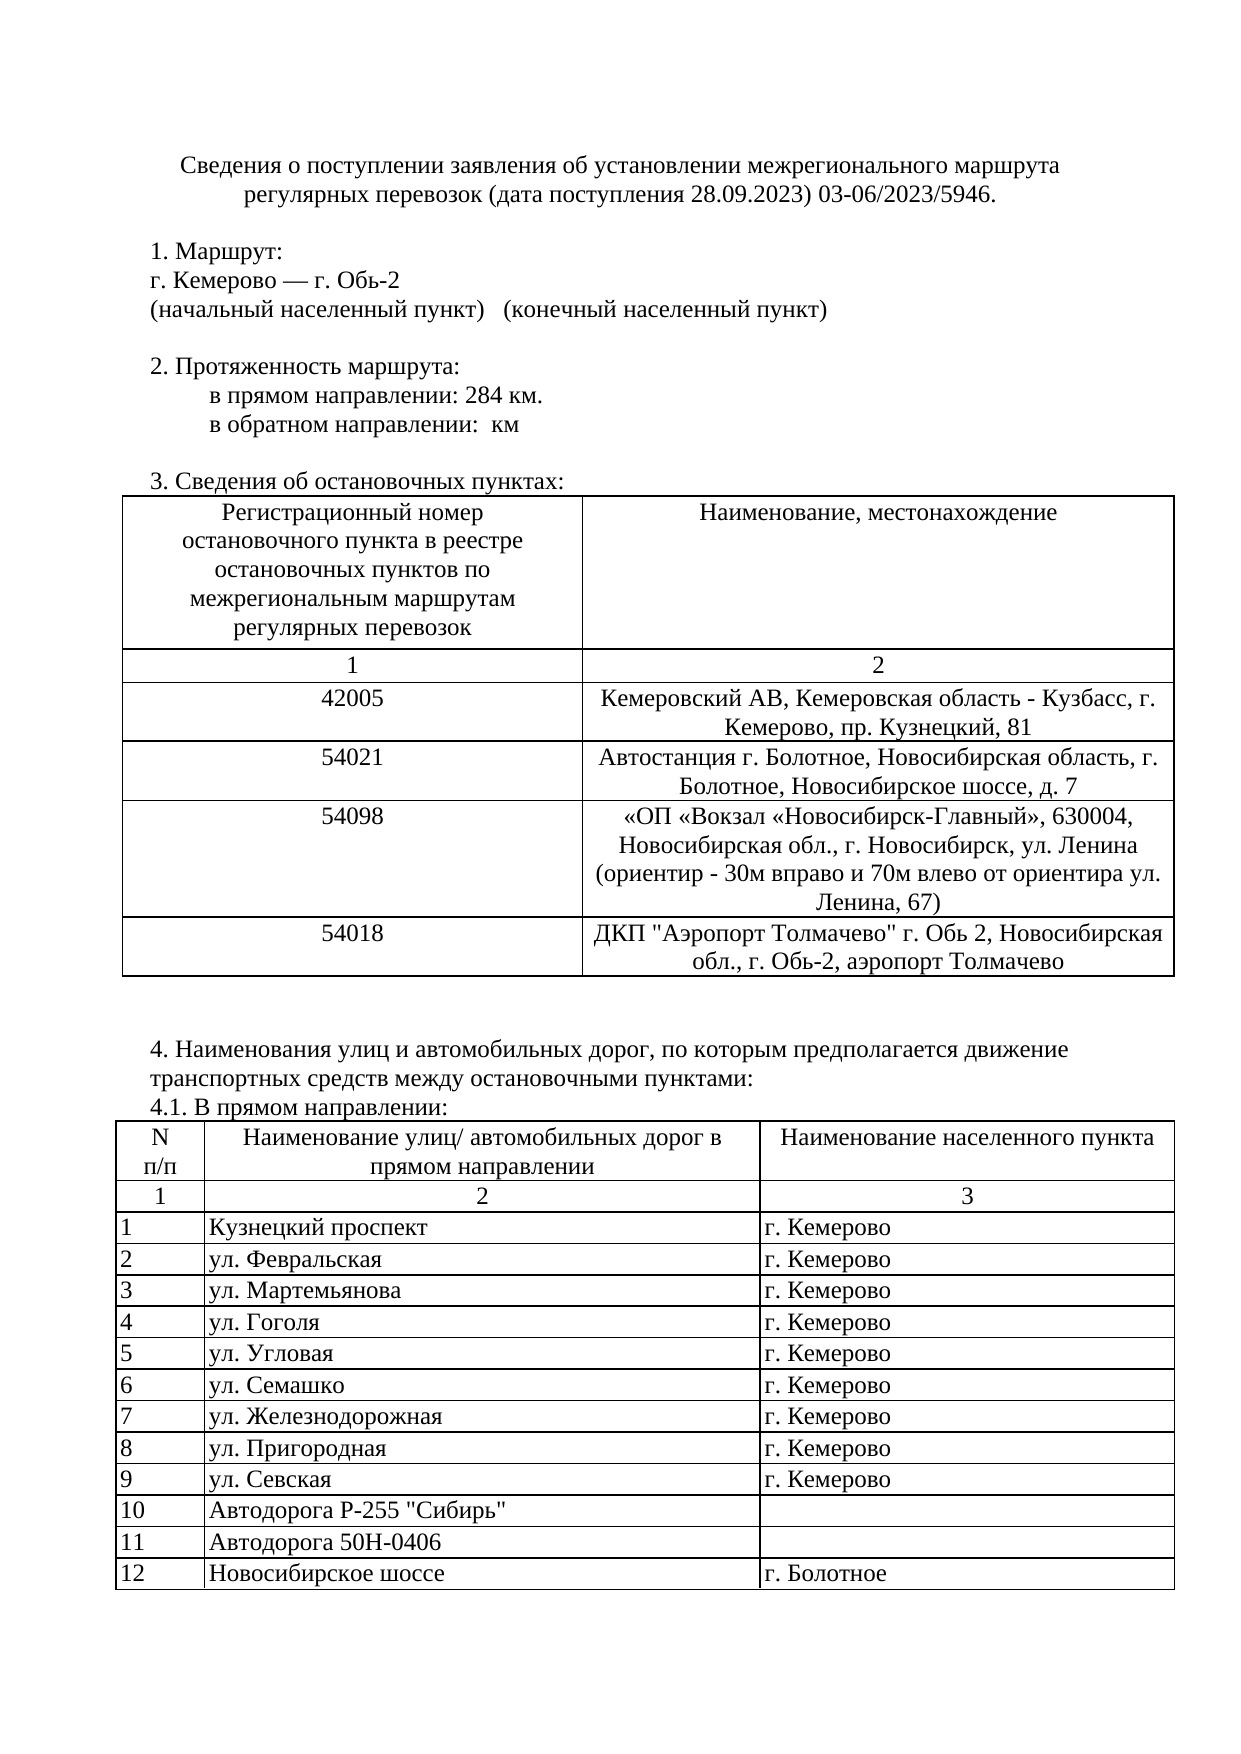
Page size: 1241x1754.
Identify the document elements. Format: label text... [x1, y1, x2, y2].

table_cell г. Кемерово [761, 1401, 1174, 1431]
table_cell 54021 [123, 742, 582, 799]
table_header Наименование улиц/ автомобильных дорог в прямом направлении [205, 1122, 759, 1179]
table_cell ул. Железнодорожная [205, 1401, 759, 1431]
text 2. Протяженность маршрута: [150, 351, 1090, 380]
table_cell Новосибирское шоссе [205, 1559, 759, 1588]
text Сведения о поступлении заявления об установлении межрегионального маршрута регулярных перевозок (дата поступления 28.09.2023) 03-06/2023/5946. [150, 150, 1090, 207]
text в прямом направлении: 284 км. [150, 380, 1090, 409]
table_cell г. Кемерово [761, 1433, 1174, 1463]
table_cell г. Кемерово [761, 1338, 1174, 1368]
table_cell 10 [117, 1496, 204, 1526]
table_cell 54098 [123, 801, 582, 916]
table_cell Автодорога 50H-0406 [205, 1527, 759, 1557]
text (начальный населенный пункт) (конечный населенный пункт) [150, 294, 1090, 322]
table_cell 1 [117, 1181, 204, 1211]
table_cell 5 [117, 1338, 204, 1368]
table_cell ул. Угловая [205, 1338, 759, 1368]
table_header Наименование, местонахождение [583, 497, 1173, 648]
table_cell 11 [117, 1527, 204, 1557]
table_header Наименование населенного пункта [761, 1122, 1174, 1179]
table_cell Кузнецкий проспект [205, 1213, 759, 1242]
table_cell ДКП "Аэропорт Толмачево" г. Обь 2, Новосибирская обл., г. Обь-2, аэропорт Толмачево [583, 918, 1173, 975]
table_cell г. Кемерово [761, 1464, 1174, 1494]
text 1. Маршрут: [150, 236, 1090, 265]
table_cell Кемеровский АВ, Кемеровская область - Кузбасс, г. Кемерово, пр. Кузнецкий, 81 [583, 683, 1173, 740]
table_cell 2 [583, 650, 1173, 681]
table_cell 2 [205, 1181, 759, 1211]
table_cell 7 [117, 1401, 204, 1431]
table_cell г. Кемерово [761, 1213, 1174, 1242]
table_header Регистрационный номер остановочного пункта в реестре остановочных пунктов по межрегиональным маршрутам регулярных перевозок [123, 497, 582, 648]
text в обратном направлении: км [150, 409, 1090, 437]
table_cell ул. Мартемьянова [205, 1276, 759, 1305]
table_cell ул. Февральская [205, 1244, 759, 1274]
table_cell ул. Севская [205, 1464, 759, 1494]
text г. Кемерово — г. Обь-2 [150, 265, 1090, 294]
table_cell г. Кемерово [761, 1276, 1174, 1305]
table_cell [761, 1496, 1174, 1526]
table_cell 1 [123, 650, 582, 681]
table_cell ул. Гоголя [205, 1307, 759, 1337]
table_cell г. Кемерово [761, 1307, 1174, 1337]
table_cell 9 [117, 1464, 204, 1494]
table_cell 8 [117, 1433, 204, 1463]
table_cell г. Кемерово [761, 1370, 1174, 1400]
table_cell 1 [117, 1213, 204, 1242]
table_cell г. Болотное [761, 1559, 1174, 1588]
table_cell 42005 [123, 683, 582, 740]
table_cell 2 [117, 1244, 204, 1274]
table_cell Автодорога Р-255 "Сибирь" [205, 1496, 759, 1526]
table_cell [761, 1527, 1174, 1557]
text 4.1. В прямом направлении: [150, 1092, 1090, 1120]
table_cell 54018 [123, 918, 582, 975]
table_cell ул. Пригородная [205, 1433, 759, 1463]
table_cell Автостанция г. Болотное, Новосибирская область, г. Болотное, Новосибирское шоссе, д. 7 [583, 742, 1173, 799]
text 3. Сведения об остановочных пунктах: [150, 466, 1090, 495]
table_cell 4 [117, 1307, 204, 1337]
table_cell 12 [117, 1559, 204, 1588]
table_cell 3 [117, 1276, 204, 1305]
table_cell 6 [117, 1370, 204, 1400]
table_cell «ОП «Вокзал «Новосибирск-Главный», 630004, Новосибирская обл., г. Новосибирск, ул. Ленина (ориентир - 30м вправо и 70м влево от ориентира ул. Ленина, 67) [583, 801, 1173, 916]
table_cell 3 [761, 1181, 1174, 1211]
table_cell г. Кемерово [761, 1244, 1174, 1274]
text 4. Наименования улиц и автомобильных дорог, по которым предполагается движение транспортных средств между остановочными пунктами: [150, 1034, 1090, 1092]
table_cell ул. Семашко [205, 1370, 759, 1400]
table_header N п/п [117, 1122, 204, 1179]
